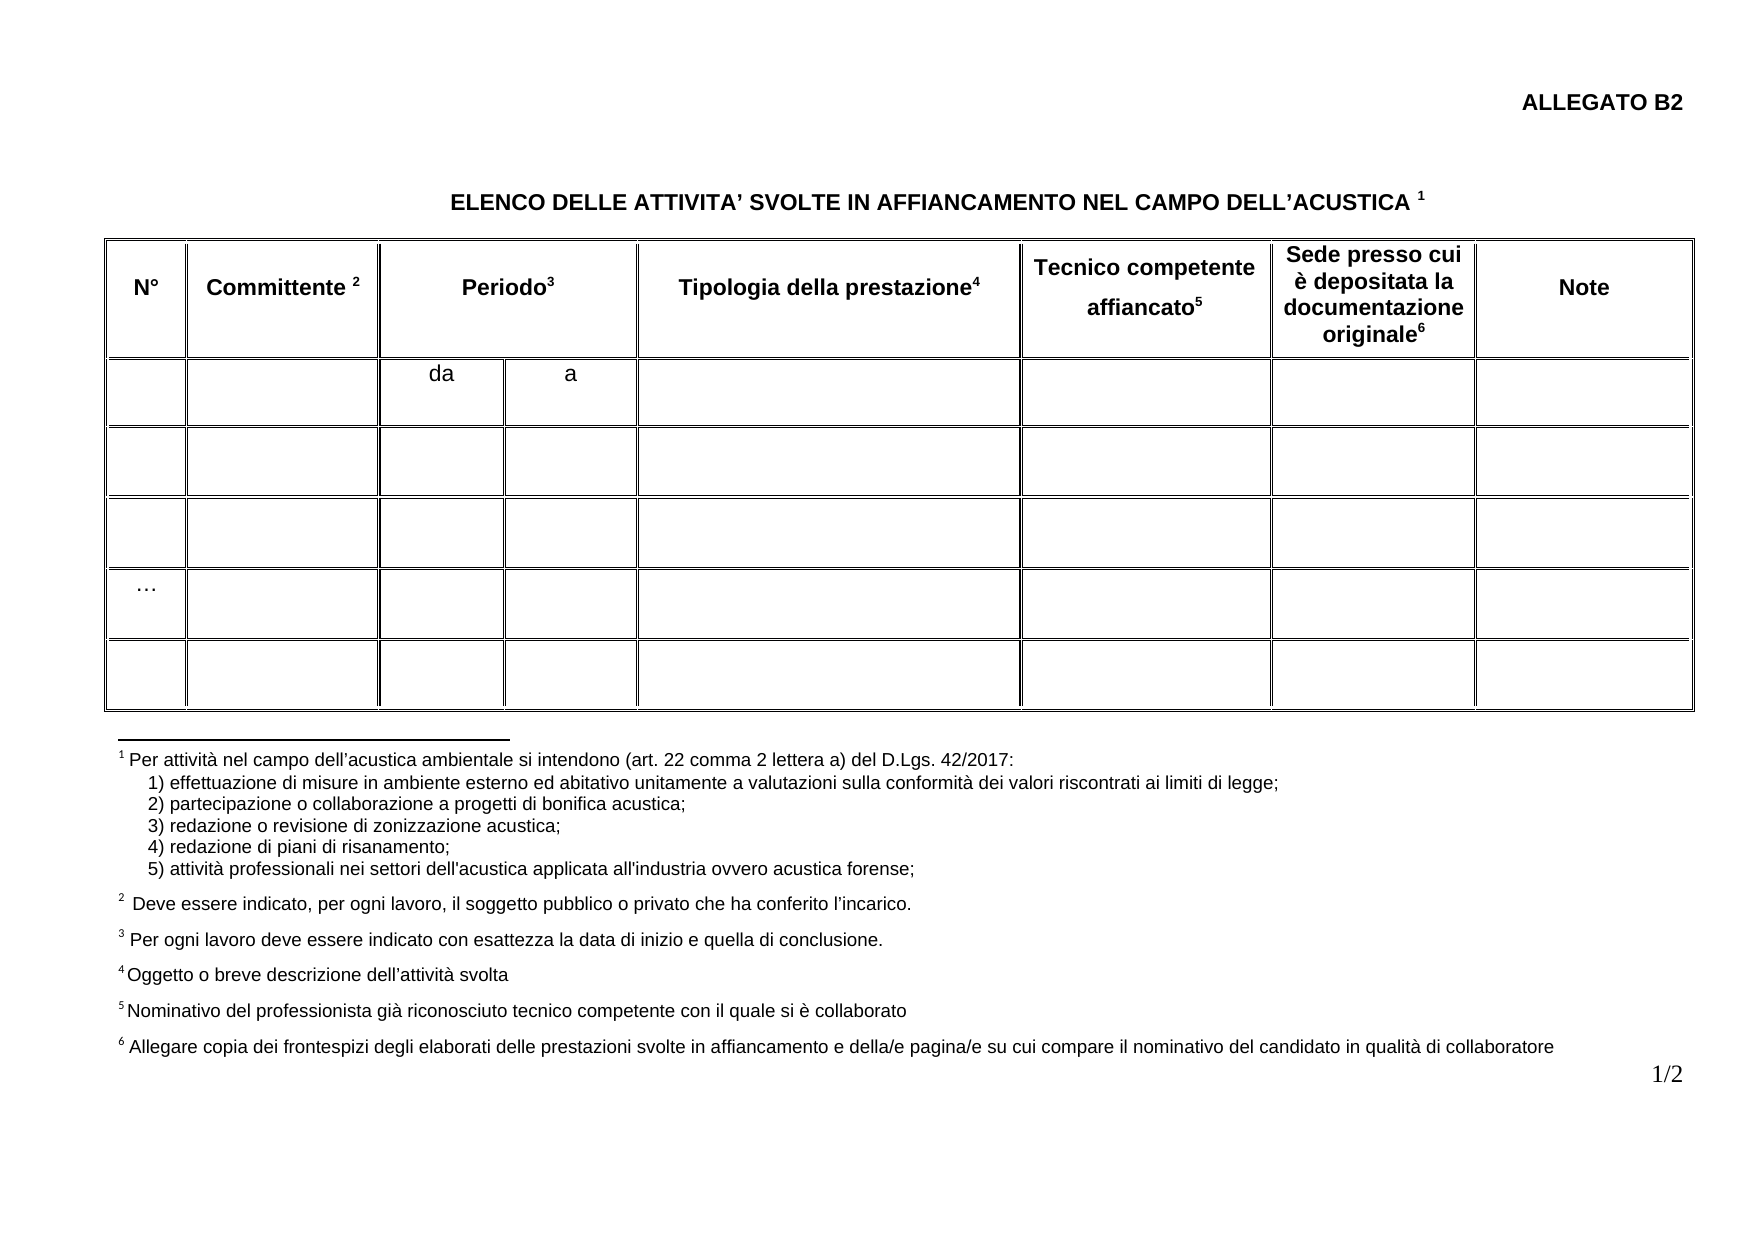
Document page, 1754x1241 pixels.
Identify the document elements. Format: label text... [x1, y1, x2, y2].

table_cell [1475, 638, 1692, 708]
table_cell [381, 428, 503, 495]
table_cell [639, 499, 1019, 567]
table_cell [504, 641, 637, 708]
table_cell [639, 428, 1019, 495]
table_cell [639, 570, 1019, 638]
table_cell [1477, 567, 1692, 638]
table_cell [187, 638, 379, 708]
table_header Tecnico competente affiancato [1021, 239, 1272, 357]
table_cell [1273, 428, 1474, 495]
table_cell [637, 641, 1021, 708]
table_cell [379, 641, 504, 708]
table_cell [107, 638, 187, 708]
table_header N° [105, 239, 187, 357]
table_cell [188, 499, 377, 567]
table_header Periodo [379, 241, 637, 357]
table_cell a [506, 360, 636, 425]
table_cell [381, 499, 503, 567]
text ELENCO DELLE ATTIVITA’ SVOLTE IN AFFIANCAMENTO NEL CAMPO DELL’ACUSTICA [118, 188, 1683, 215]
table_cell [1475, 495, 1693, 567]
table_cell [1023, 428, 1270, 495]
table_cell [381, 570, 503, 638]
table_cell [1273, 360, 1474, 425]
table_cell [1273, 499, 1474, 567]
table_header Sede presso cui è depositata la documentazione originale [1272, 241, 1475, 357]
table_cell [1475, 425, 1693, 495]
table_cell [1023, 570, 1270, 638]
text ALLEGATO B2 [118, 89, 1683, 115]
table_cell [506, 570, 636, 638]
table_cell [105, 495, 187, 567]
table_cell … [107, 567, 185, 638]
table_header Committente [187, 239, 379, 357]
table_cell [1475, 357, 1693, 425]
table_header Tipologia della prestazione [637, 241, 1021, 357]
table_cell [1021, 638, 1272, 708]
table_cell [506, 428, 636, 495]
table_cell [188, 360, 377, 425]
table_header Note [1475, 241, 1692, 357]
table_cell [639, 360, 1019, 425]
table_cell [1272, 641, 1475, 708]
table_cell [1023, 499, 1270, 567]
table_cell [1023, 360, 1270, 425]
table_cell [506, 499, 636, 567]
table_cell [188, 428, 377, 495]
table_cell [105, 357, 187, 425]
table_cell [1273, 570, 1474, 638]
table_cell [188, 570, 377, 638]
table_cell da [381, 360, 503, 425]
table_cell [105, 425, 187, 495]
